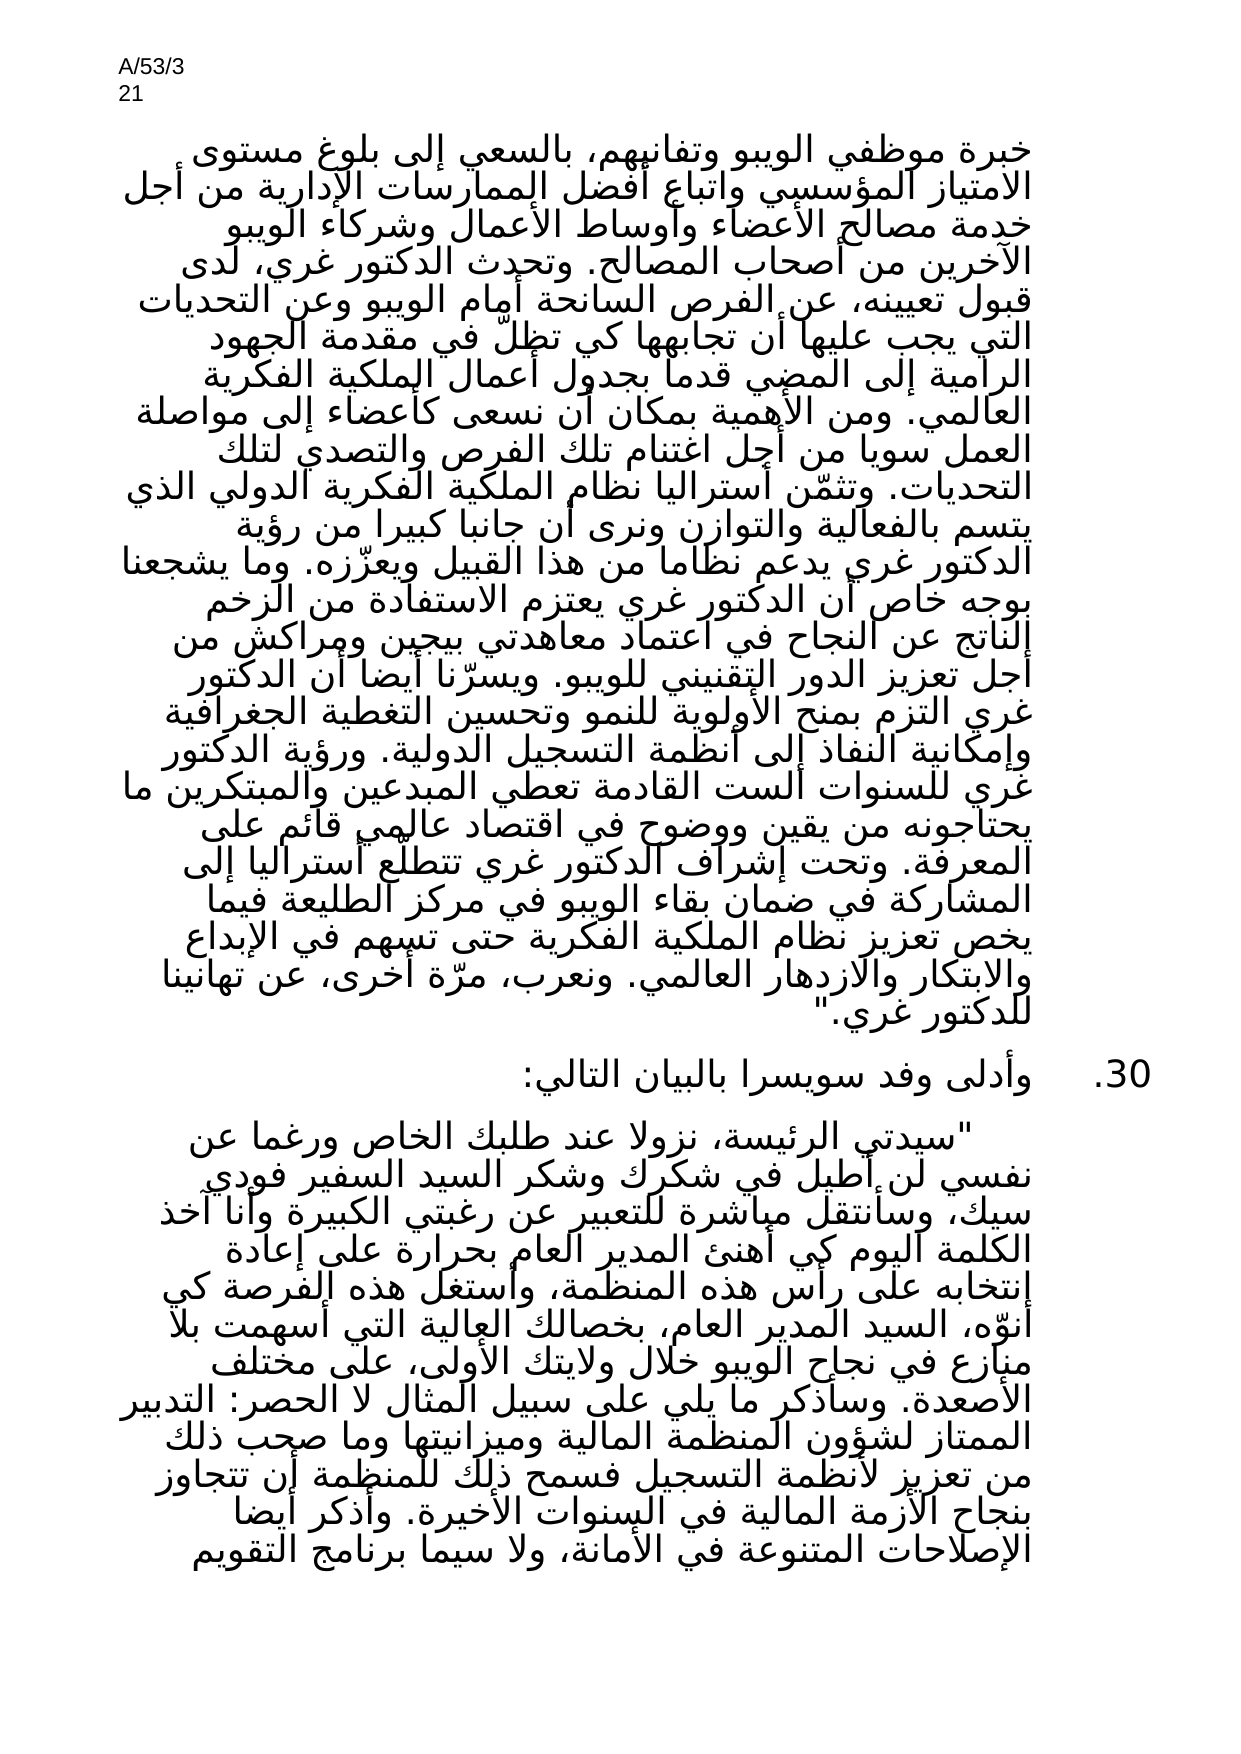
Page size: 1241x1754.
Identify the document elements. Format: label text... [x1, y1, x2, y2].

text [118, 1120, 1033, 1570]
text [118, 132, 1033, 1032]
text وأدلى وفد سويسرا بالبيان التالي: [118, 1057, 1092, 1095]
